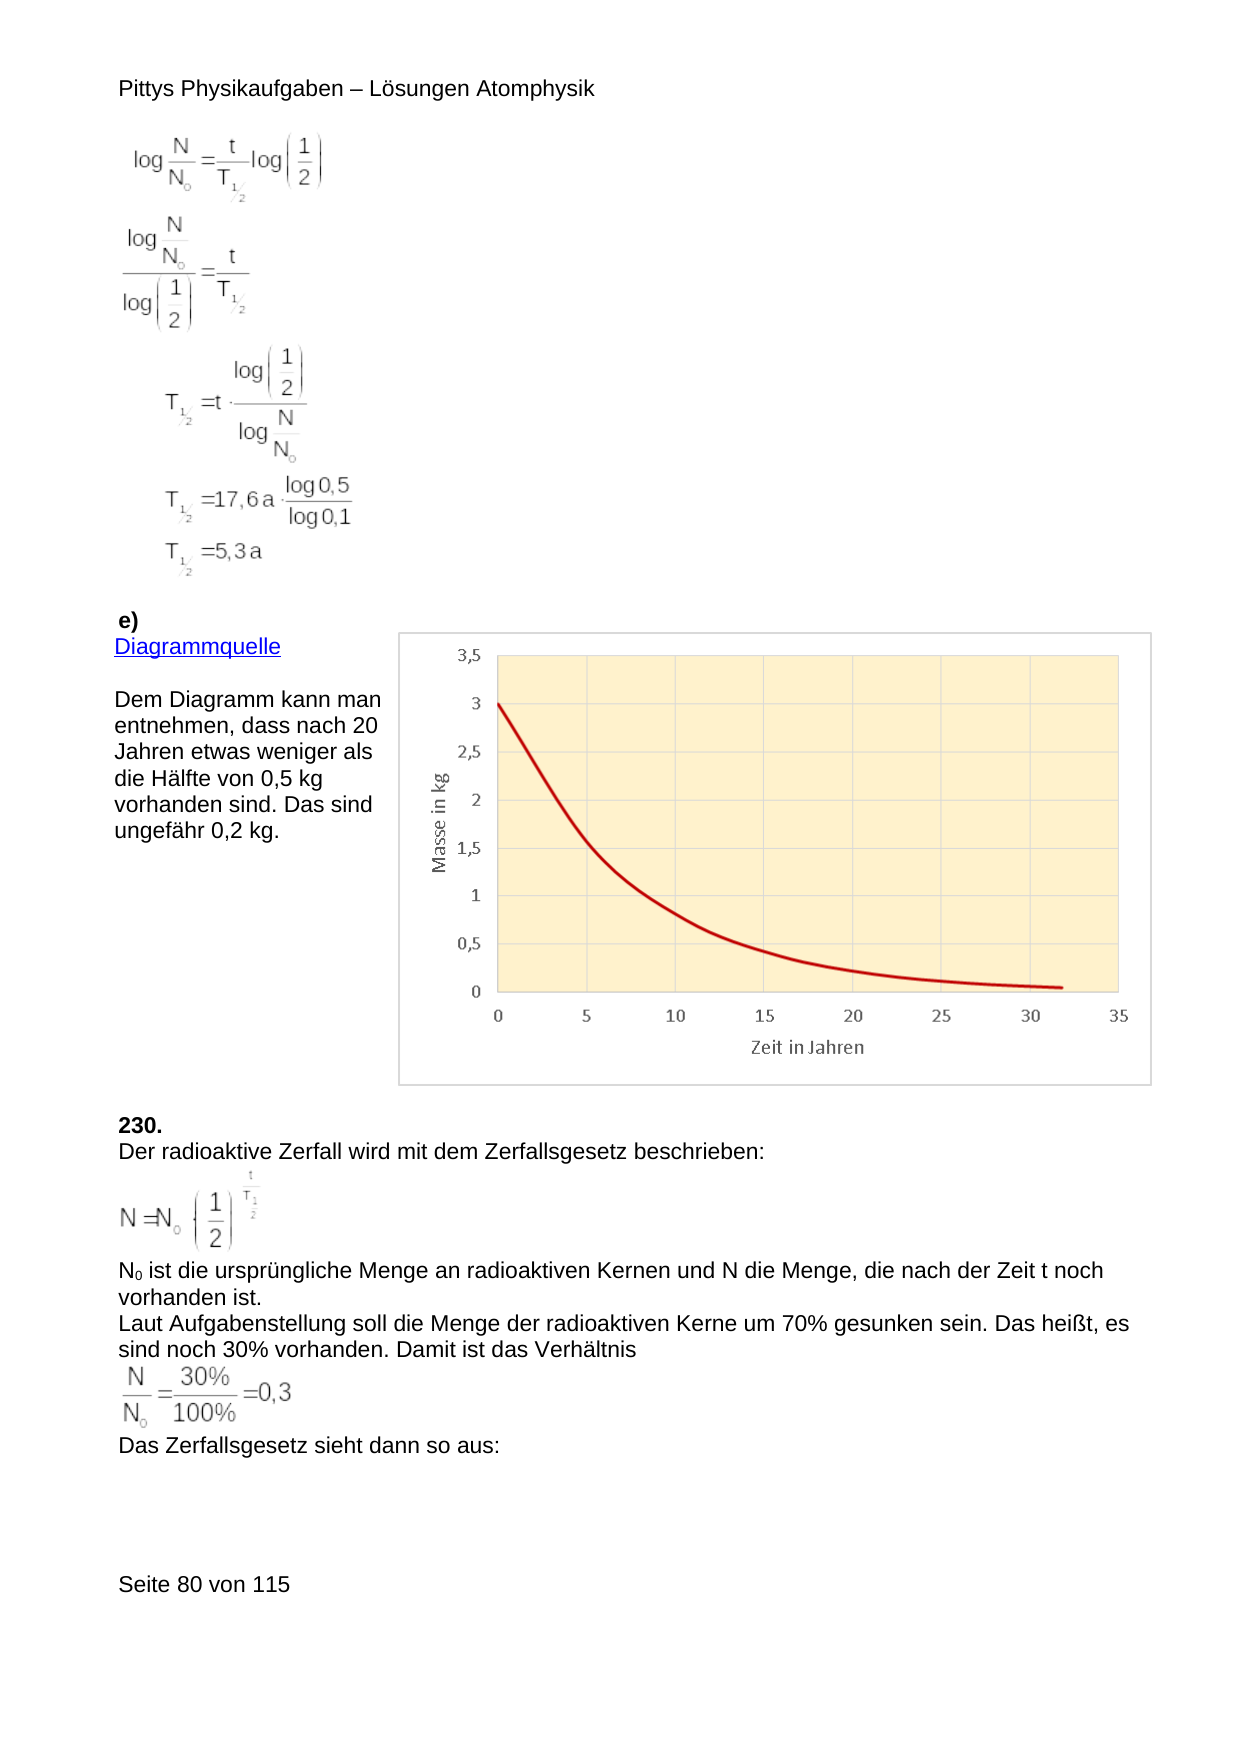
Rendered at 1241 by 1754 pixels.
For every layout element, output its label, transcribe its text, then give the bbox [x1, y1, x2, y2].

text Das Zerfallsgesetz sieht dann so aus: [118, 1432, 1152, 1459]
text Laut Aufgabenstellung soll die Menge der radioaktiven Kerne um 70% gesunken sein. Das heißt, es sind noch 30% vorhanden. Damit ist das Verhältnis [118, 1310, 1152, 1362]
text 230. [118, 1112, 1152, 1138]
table_header [391, 633, 398, 1086]
table_header [1152, 633, 1159, 1086]
picture [398, 632, 1152, 1086]
text Der radioaktive Zerfall wird mit dem Zerfallsgesetz beschrieben: [118, 1138, 1152, 1164]
table_header Diagrammquelle Dem Diagramm kann man entnehmen, dass nach 20 Jahren etwas weniger als die Hälfte von 0,5 kg vorhanden sind. Das sind ungefähr 0,2 kg. [107, 633, 391, 1086]
text e) [118, 607, 1152, 633]
text N0 ist die ursprüngliche Menge an radioaktiven Kernen und N die Menge, die nach der Zeit t noch vorhanden ist. [118, 1257, 1152, 1310]
